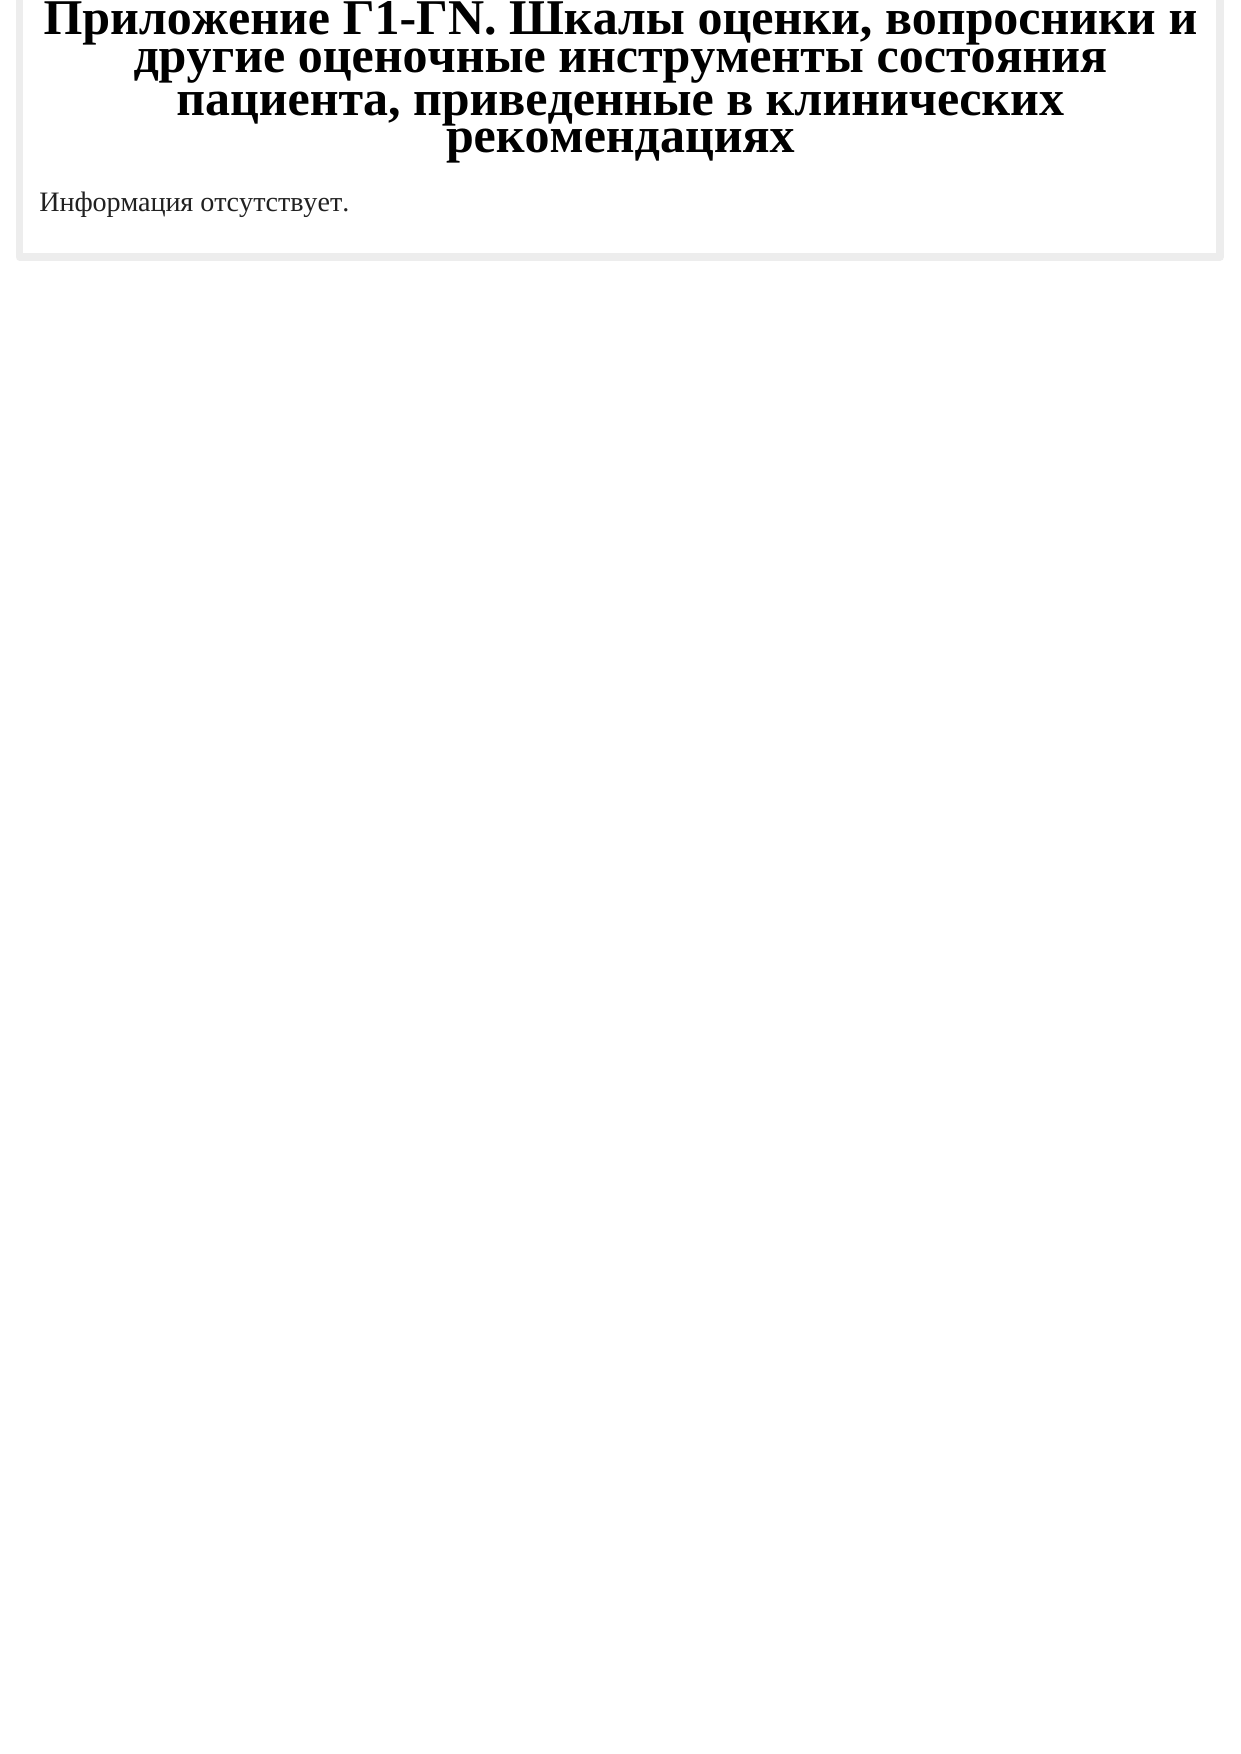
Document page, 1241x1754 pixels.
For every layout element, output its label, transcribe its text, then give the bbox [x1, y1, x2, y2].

subtitle Приложение Г1-ГN. Шкалы оценки, вопросники и другие оценочные инструменты состояния [40, 2, 1200, 83]
text пациента, приведенные в клинических рекомендациях [40, 83, 1200, 163]
text Информация отсутствует. [39, 185, 1213, 218]
